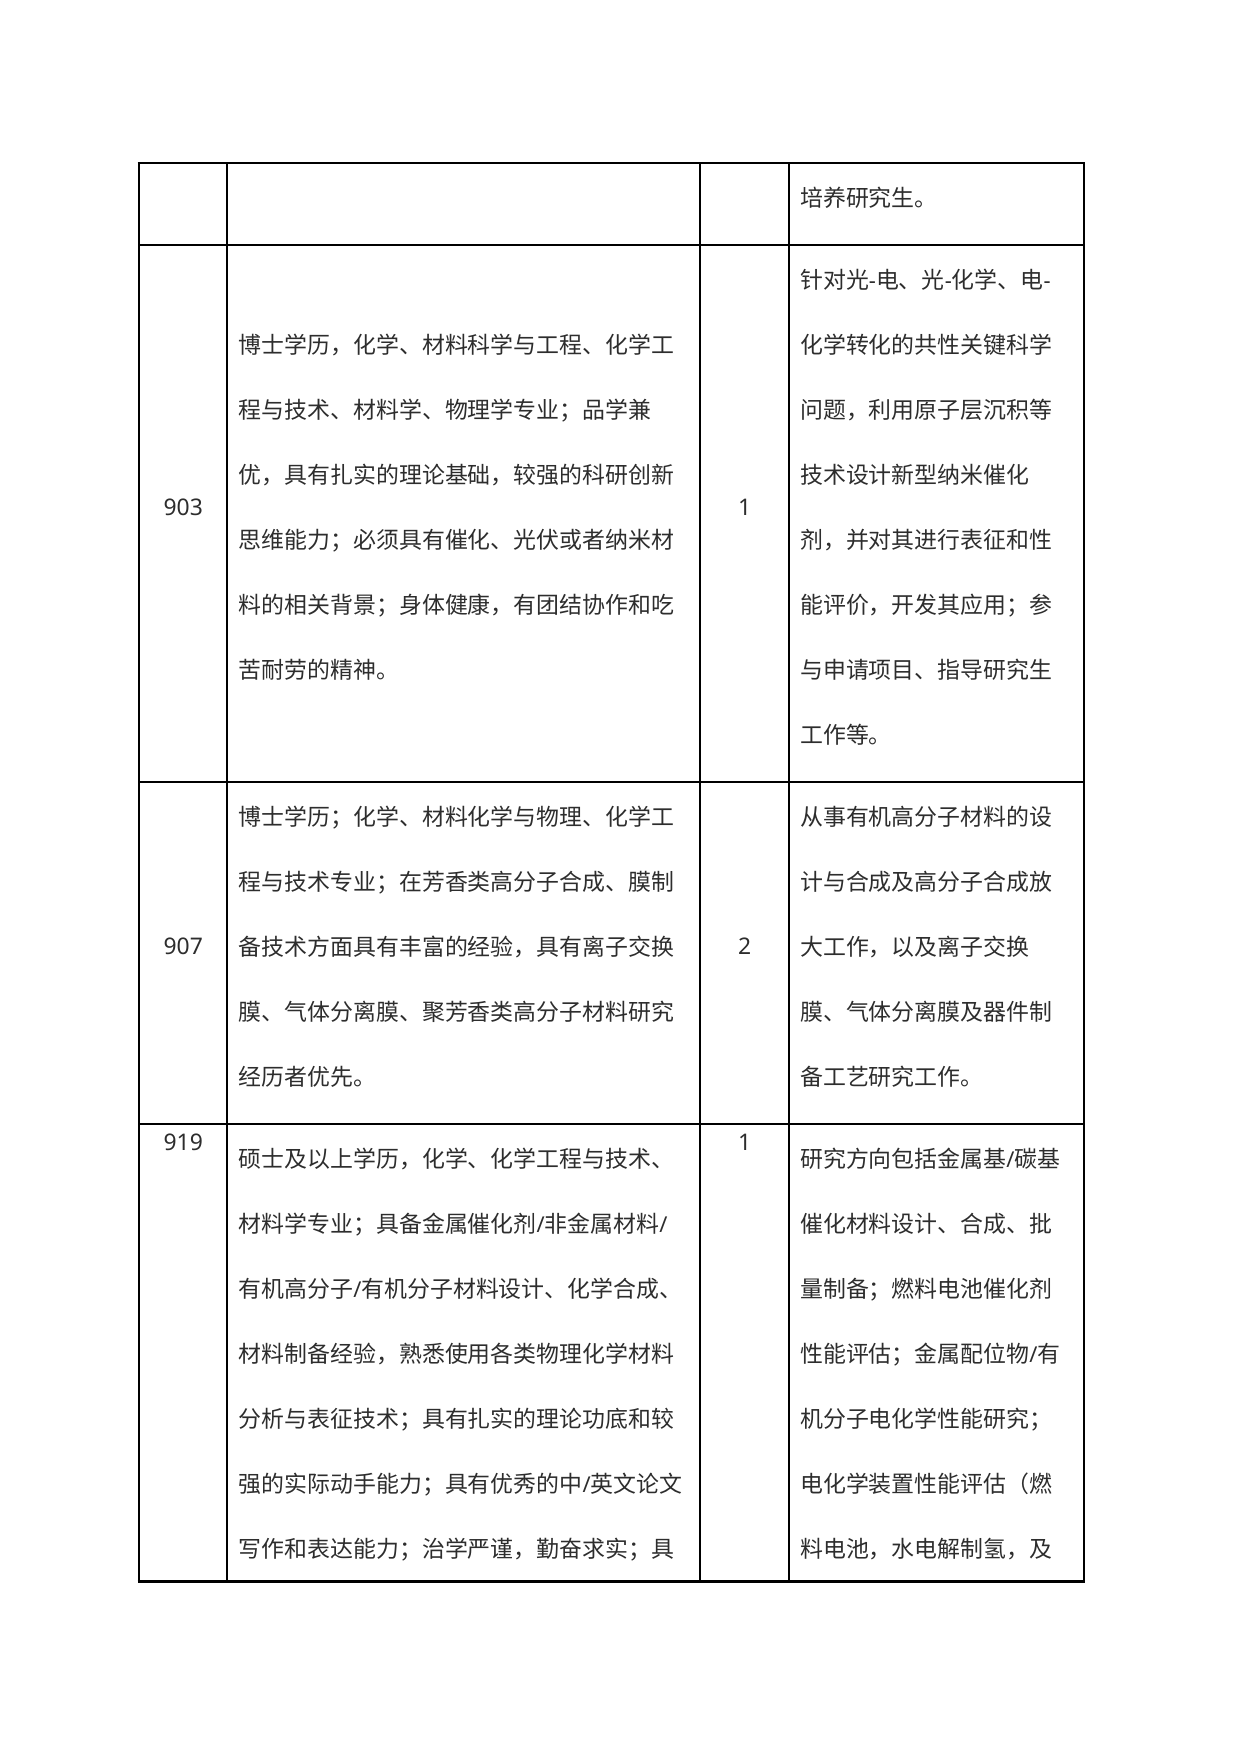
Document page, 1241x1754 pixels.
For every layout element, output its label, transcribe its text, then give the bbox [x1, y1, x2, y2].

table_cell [790, 1125, 1083, 1580]
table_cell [228, 164, 699, 244]
table_cell 1 [701, 246, 788, 781]
table_cell 2 [701, 783, 788, 1123]
table_cell 907 [140, 783, 226, 1123]
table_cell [228, 1125, 699, 1580]
table_cell 博士学历，化学、材料科学与工程、化学工程与技术、材料学、物理学专业；品学兼优，具有扎实的理论基础，较强的科研创新思维能力；必须具有催化、光伏或者纳米材料的相关背景；身体健康，有团结协作和吃苦耐劳的精神。 [228, 246, 699, 781]
table_cell 针对光-电、光-化学、电-化学转化的共性关键科学问题，利用原子层沉积等技术设计新型纳米催化剂，并对其进行表征和性能评价，开发其应用；参与申请项目、指导研究生工作等。 [790, 246, 1083, 781]
table_cell 1 [701, 1125, 788, 1580]
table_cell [790, 164, 1083, 244]
table_cell 1 [701, 164, 788, 244]
table_cell 919 [140, 1125, 226, 1580]
table_cell 从事有机高分子材料的设计与合成及高分子合成放大工作，以及离子交换膜、气体分离膜及器件制备工艺研究工作。 [790, 783, 1083, 1123]
table_cell 博士学历；化学、材料化学与物理、化学工程与技术专业；在芳香类高分子合成、膜制备技术方面具有丰富的经验，具有离子交换膜、气体分离膜、聚芳香类高分子材料研究经历者优先。 [228, 783, 699, 1123]
table_cell 903 [140, 246, 226, 781]
